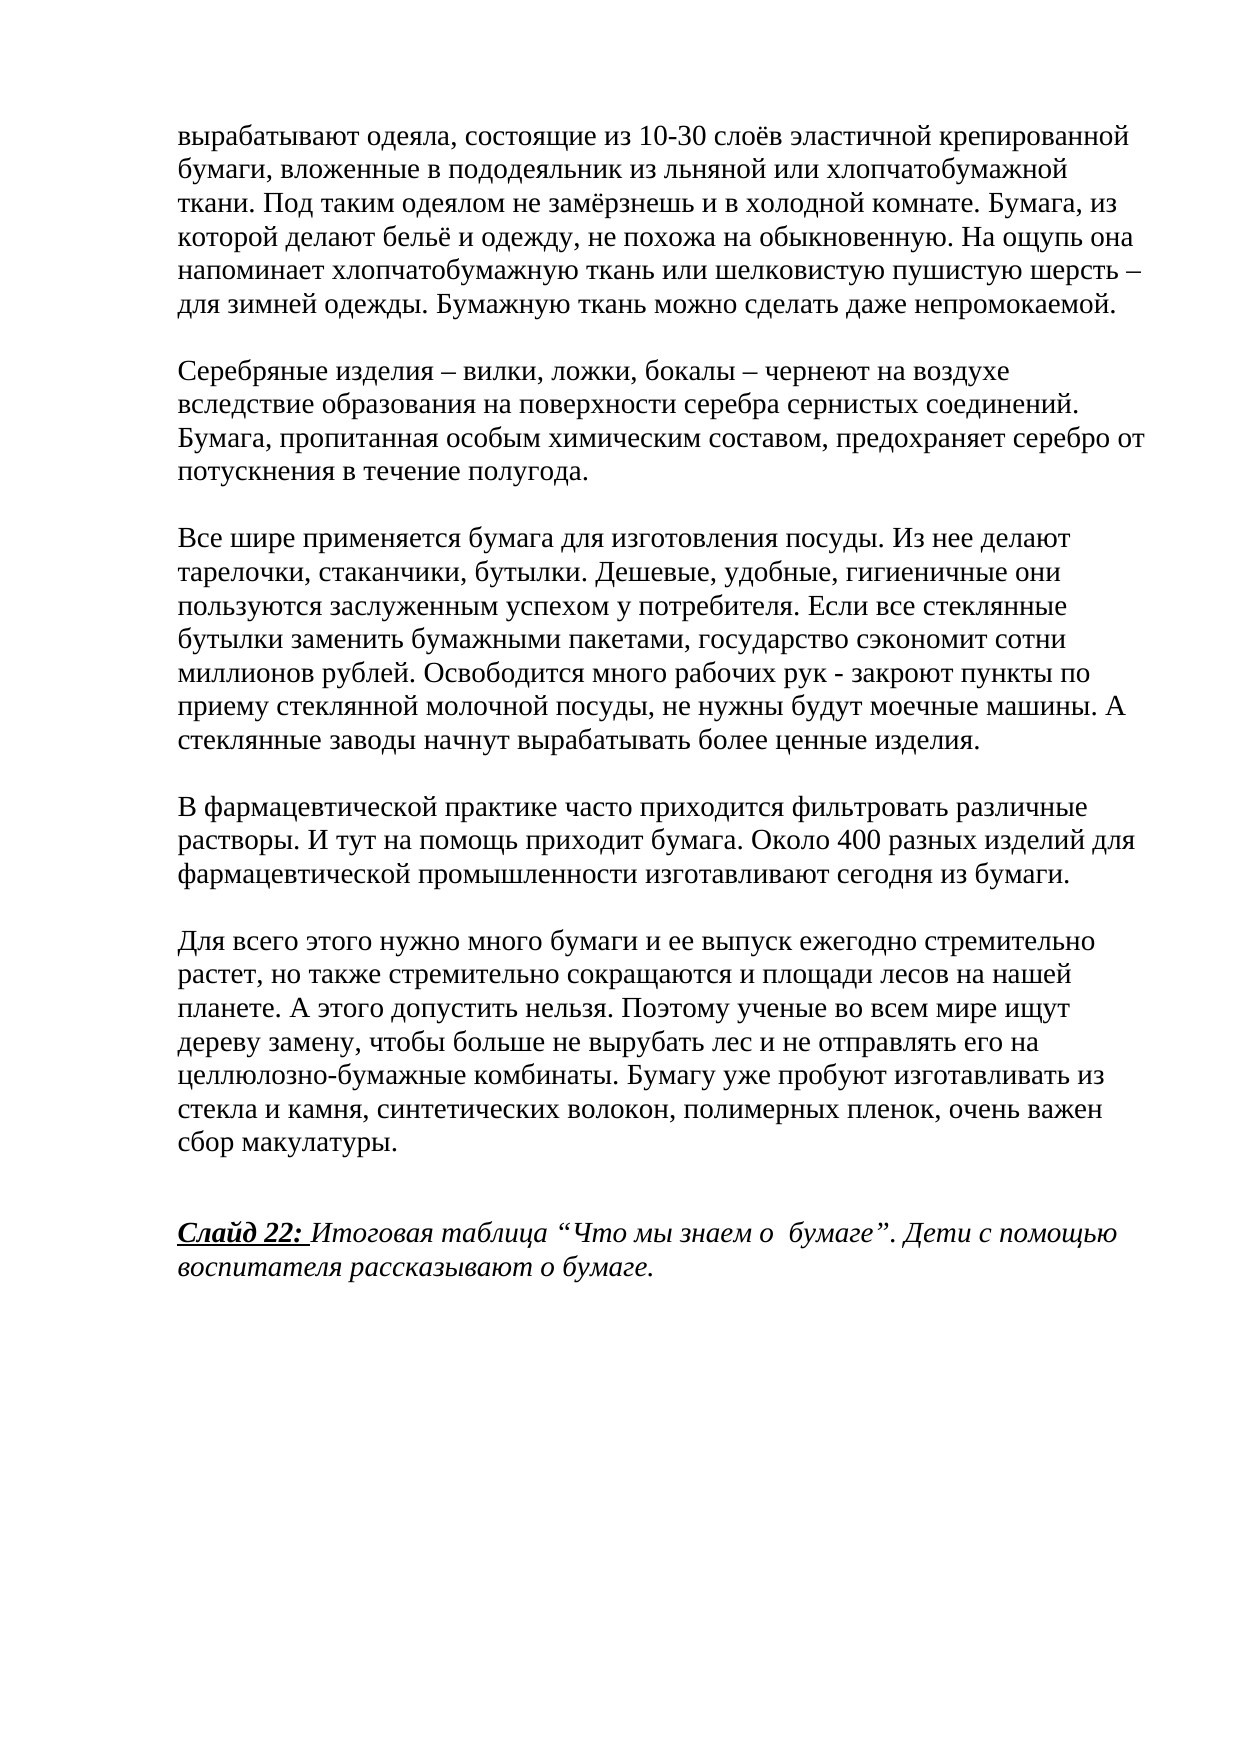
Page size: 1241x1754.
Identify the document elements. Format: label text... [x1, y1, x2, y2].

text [177, 118, 1152, 1186]
text Слайд 22: Итоговая таблица “Что мы знаем о бумаге”. Дети с помощью воспитателя рассказывают о бумаге. [177, 1215, 1152, 1282]
